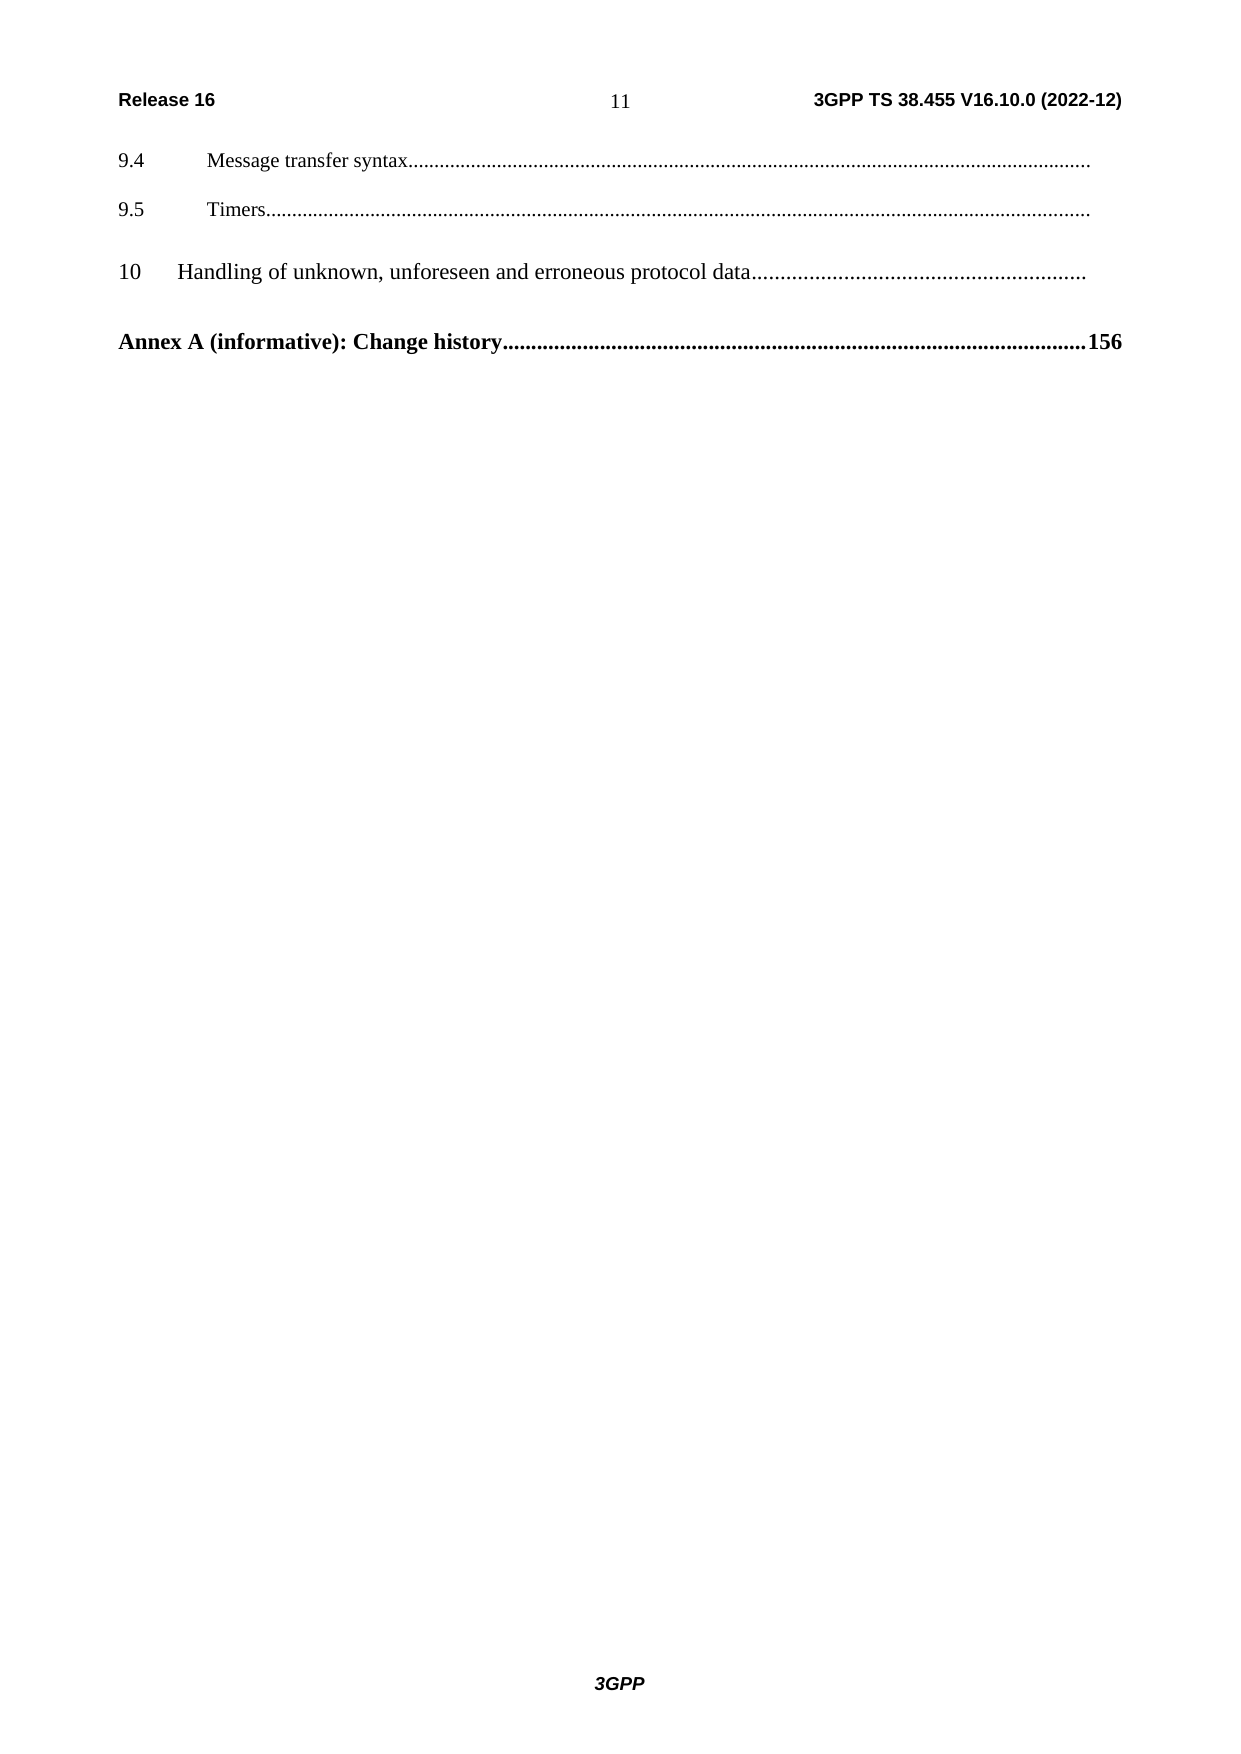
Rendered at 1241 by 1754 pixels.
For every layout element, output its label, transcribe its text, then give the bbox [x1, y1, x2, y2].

text 9.5 Timers 155 [118, 197, 1078, 221]
text Annex A (informative): Change history 156 [118, 328, 1122, 354]
text 10 Handling of unknown, unforeseen and erroneous protocol data 155 [118, 258, 1078, 284]
text 9.4 Message transfer syntax 155 [118, 147, 1078, 172]
